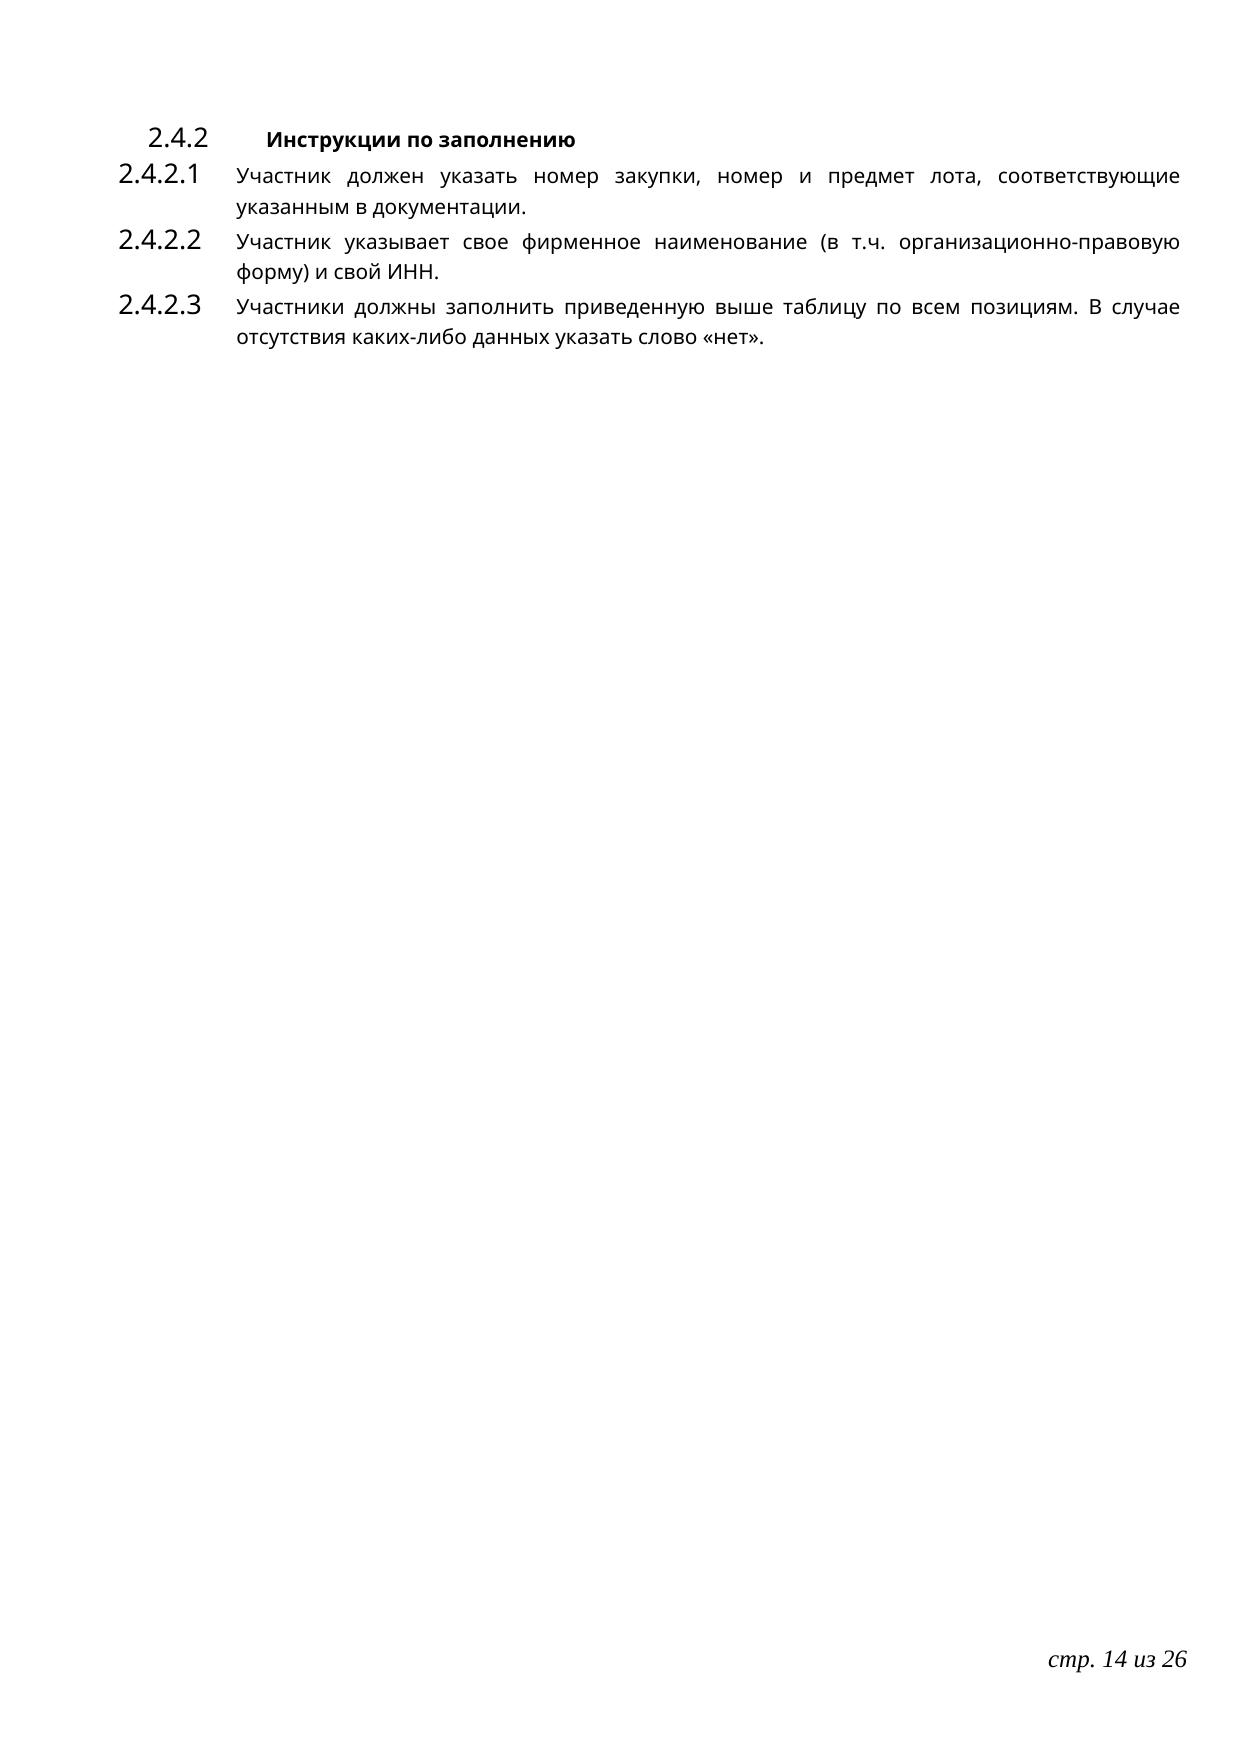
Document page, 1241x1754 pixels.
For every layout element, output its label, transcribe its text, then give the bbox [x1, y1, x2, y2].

text Участники должны заполнить приведенную выше таблицу по всем позициям. В случае отсутствия каких-либо данных указать слово «нет». [118, 286, 1181, 351]
text Участник указывает свое фирменное наименование (в т.ч. организационно-правовую форму) и свой ИНН. [118, 220, 1181, 286]
text Инструкции по заполнению [148, 118, 1181, 155]
text Участник должен указать номер закупки, номер и предмет лота, соответствующие указанным в документации. [118, 155, 1181, 220]
